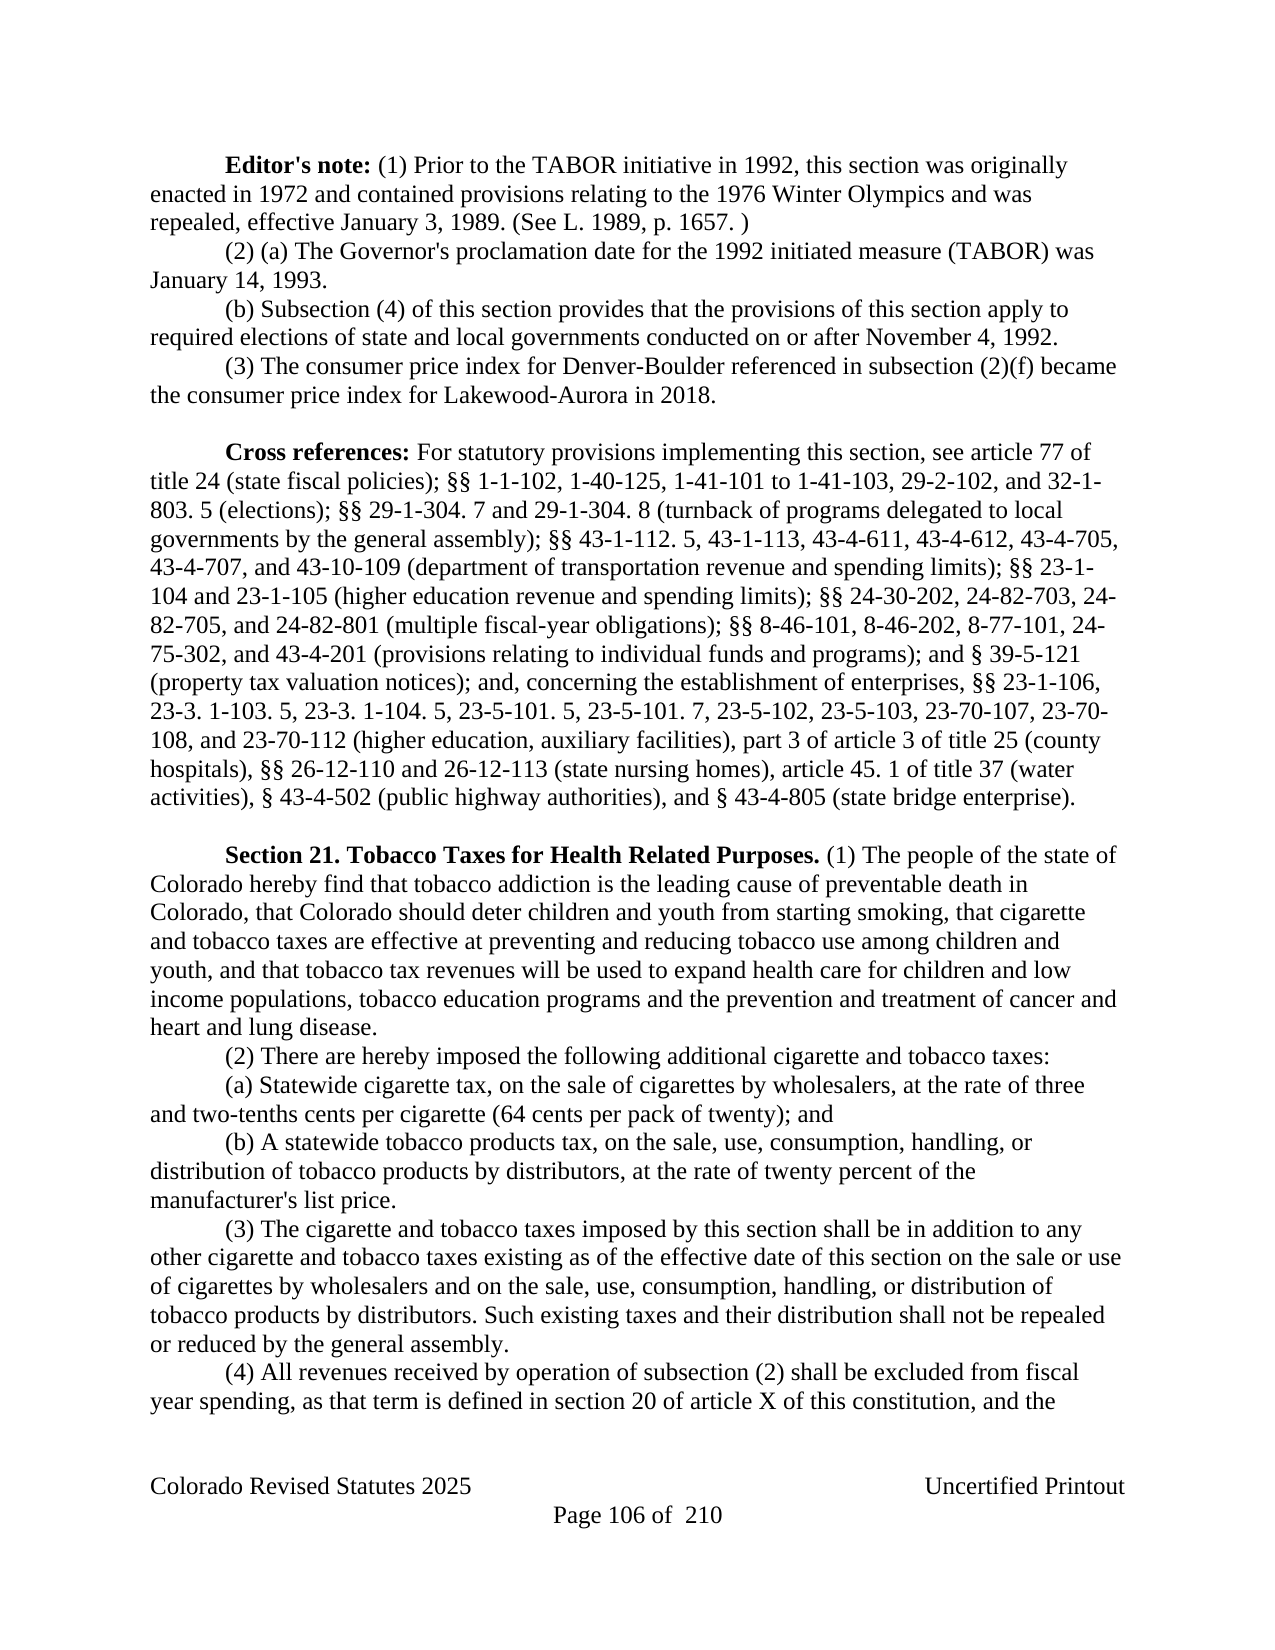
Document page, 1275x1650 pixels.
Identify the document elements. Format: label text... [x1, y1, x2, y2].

text (2) There are hereby imposed the following additional cigarette and tobacco taxes: [150, 1041, 1125, 1070]
text (b) Subsection (4) of this section provides that the provisions of this section apply to required elections of state and local governments conducted on or after November 4, 1992. [150, 294, 1125, 351]
text Cross references: For statutory provisions implementing this section, see article 77 of title 24 (state fiscal policies); §§ 1-1-102, 1-40-125, 1-41-101 to 1-41-103, 29-2-102, and 32-1-803. 5 (elections); §§ 29-1-304. 7 and 29-1-304. 8 (turnback of programs delegated to local governments by the general assembly); §§ 43-1-112. 5, 43-1-113, 43-4-611, 43-4-612, 43-4-705, 43-4-707, and 43-10-109 (department of transportation revenue and spending limits); §§ 23-1-104 and 23-1-105 (higher education revenue and spending limits); §§ 24-30-202, 24-82-703, 24-82-705, and 24-82-801 (multiple fiscal-year obligations); §§ 8-46-101, 8-46-202, 8-77-101, 24-75-302, and 43-4-201 (provisions relating to individual funds and programs); and § 39-5-121 (property tax valuation notices); and, concerning the establishment of enterprises, §§ 23-1-106, 23-3. 1-103. 5, 23-3. 1-104. 5, 23-5-101. 5, 23-5-101. 7, 23-5-102, 23-5-103, 23-70-107, 23-70-108, and 23-70-112 (higher education, auxiliary facilities), part 3 of article 3 of title 25 (county hospitals), §§ 26-12-110 and 26-12-113 (state nursing homes), article 45. 1 of title 37 (water activities), § 43-4-502 (public highway authorities), and § 43-4-805 (state bridge enterprise). [150, 437, 1125, 811]
text Section 21. Tobacco Taxes for Health Related Purposes. (1) The people of the state of Colorado hereby find that tobacco addiction is the leading cause of preventable death in Colorado, that Colorado should deter children and youth from starting smoking, that cigarette and tobacco taxes are effective at preventing and reducing tobacco use among children and youth, and that tobacco tax revenues will be used to expand health care for children and low income populations, tobacco education programs and the prevention and treatment of cancer and heart and lung disease. [150, 840, 1125, 1041]
text (2) (a) The Governor's proclamation date for the 1992 initiated measure (TABOR) was January 14, 1993. [150, 236, 1125, 294]
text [150, 1357, 1125, 1415]
text Editor's note: (1) Prior to the TABOR initiative in 1992, this section was originally enacted in 1972 and contained provisions relating to the 1976 Winter Olympics and was repealed, effective January 3, 1989. (See L. 1989, p. 1657. ) [150, 150, 1125, 236]
text (3) The consumer price index for Denver-Boulder referenced in subsection (2)(f) became the consumer price index for Lakewood-Aurora in 2018. [150, 351, 1125, 409]
text (3) The cigarette and tobacco taxes imposed by this section shall be in addition to any other cigarette and tobacco taxes existing as of the effective date of this section on the sale or use of cigarettes by wholesalers and on the sale, use, consumption, handling, or distribution of tobacco products by distributors. Such existing taxes and their distribution shall not be repealed or reduced by the general assembly. [150, 1214, 1125, 1357]
text (a) Statewide cigarette tax, on the sale of cigarettes by wholesalers, at the rate of three and two-tenths cents per cigarette (64 cents per pack of twenty); and [150, 1070, 1125, 1127]
text (b) A statewide tobacco products tax, on the sale, use, consumption, handling, or distribution of tobacco products by distributors, at the rate of twenty percent of the manufacturer's list price. [150, 1127, 1125, 1214]
